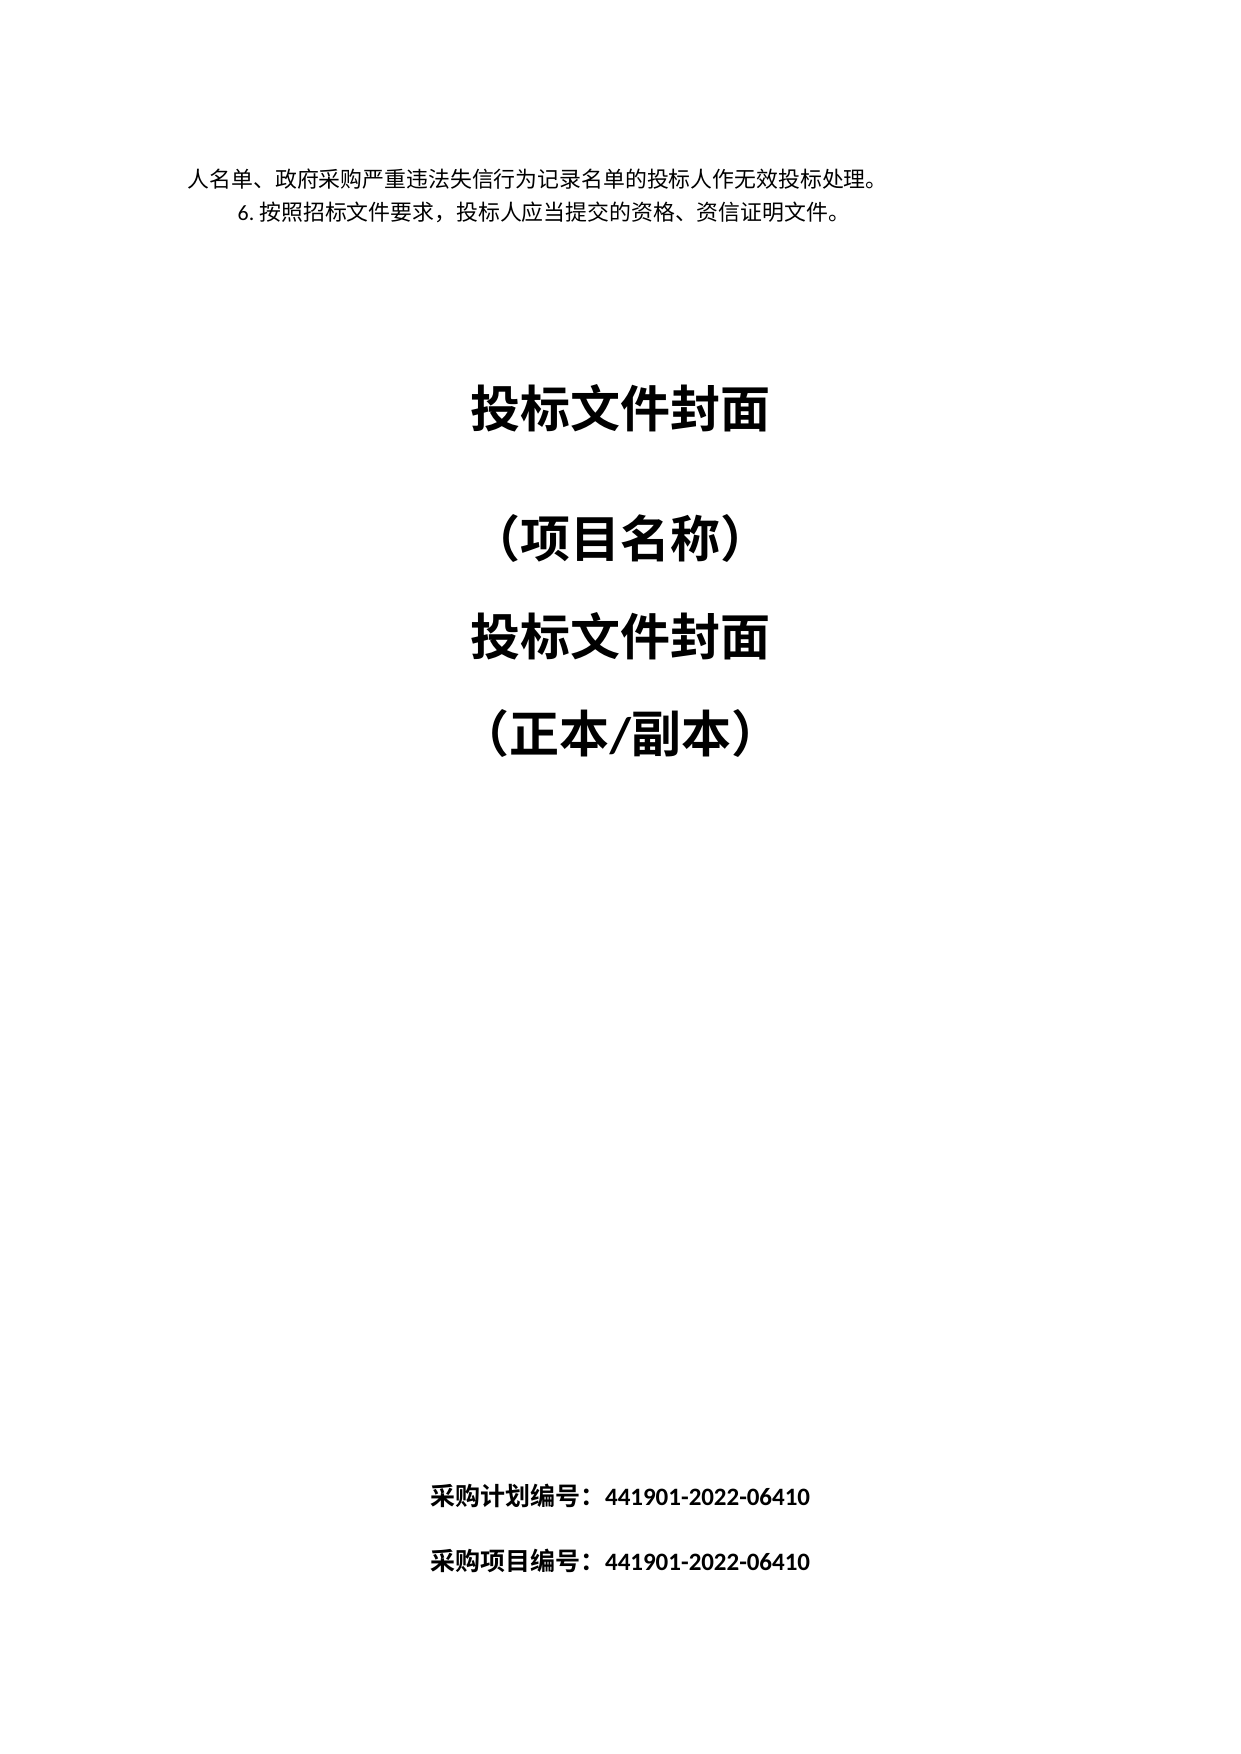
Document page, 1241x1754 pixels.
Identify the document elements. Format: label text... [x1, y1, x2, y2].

text 投标文件封面 [187, 584, 1053, 682]
text 6. 按照招标文件要求，投标人应当提交的资格、资信证明文件。 [187, 194, 1053, 227]
text 采购计划编号：441901-2022-06410 [187, 1462, 1053, 1527]
text 采购项目编号：441901-2022-06410 [187, 1527, 1053, 1592]
text （项目名称） [187, 487, 1053, 584]
text 投标文件封面 [187, 357, 1053, 454]
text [187, 162, 1053, 194]
text （正本/副本） [187, 682, 1053, 1462]
